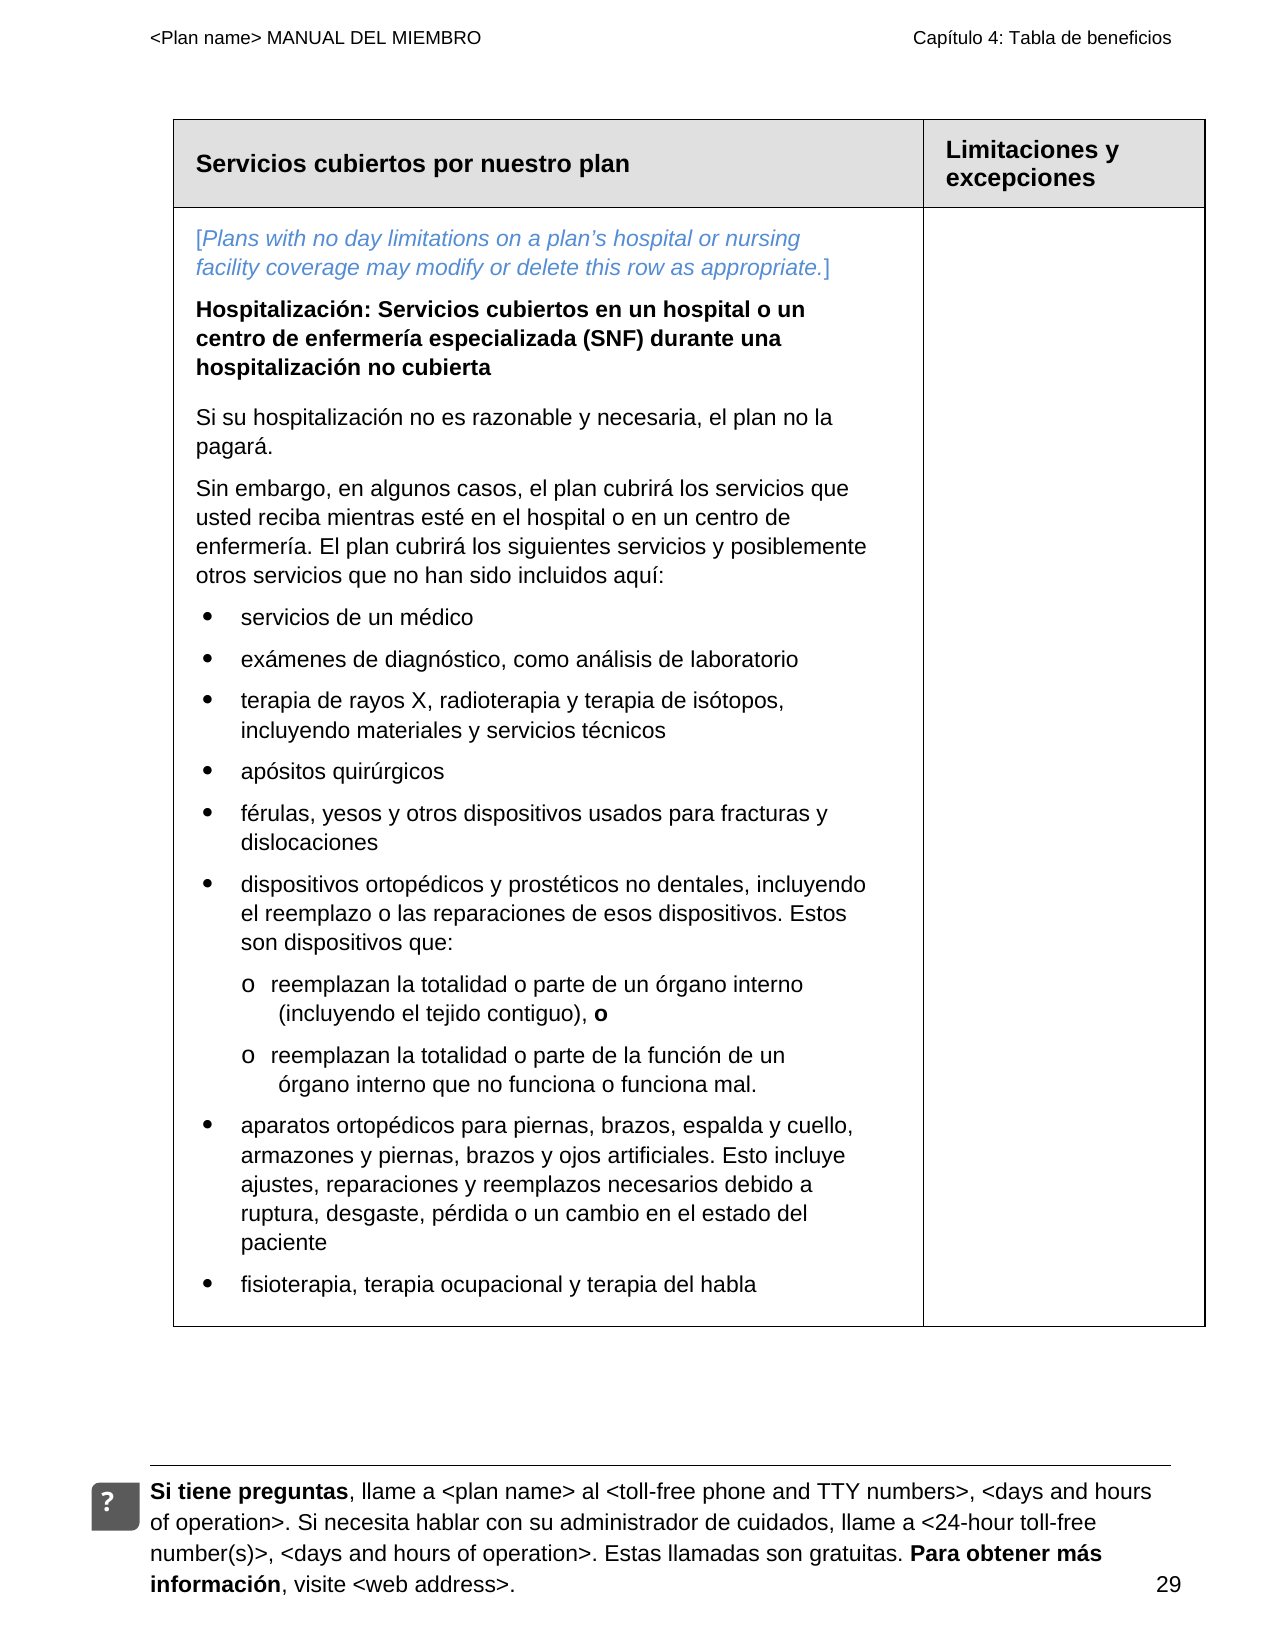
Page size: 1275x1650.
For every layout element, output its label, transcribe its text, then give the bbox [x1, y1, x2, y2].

table_cell [924, 208, 1204, 1326]
table_cell [Plans with no day limitations on a plan’s hospital or nursing facility coverage may modify or delete this row as appropriate.] Hospitalización: Servicios cubiertos en un hospital o un centro de enfermería especializada (SNF) durante una hospitalización no cubierta Si su hospitalización no es razonable y necesaria, el plan no la pagará. Sin embargo, en algunos casos, el plan cubrirá los servicios que usted reciba mientras esté en el hospital o en un centro de enfermería. El plan cubrirá los siguientes servicios y posiblemente otros servicios que no han sido incluidos aquí: servicios de un médico exámenes de diagnóstico, como análisis de laboratorio terapia de rayos X, radioterapia y terapia de isótopos, incluyendo materiales y servicios técnicos apósitos quirúrgicos férulas, yesos y otros dispositivos usados para fracturas y dislocaciones dispositivos ortopédicos y prostéticos no dentales, incluyendo el reemplazo o las reparaciones de esos dispositivos. Estos son dispositivos que: reemplazan la totalidad o parte de un órgano interno (incluyendo el tejido contiguo), o reemplazan la totalidad o parte de la función de un órgano interno que no funciona o funciona mal. aparatos ortopédicos para piernas, brazos, espalda y cuello, armazones y piernas, brazos y ojos artificiales. Esto incluye ajustes, reparaciones y reemplazos necesarios debido a ruptura, desgaste, pérdida o un cambio en el estado del paciente fisioterapia, terapia ocupacional y terapia del habla [174, 208, 923, 1326]
table_header Limitaciones y excepciones [924, 120, 1204, 207]
table_header Servicios cubiertos por nuestro plan [174, 120, 923, 207]
